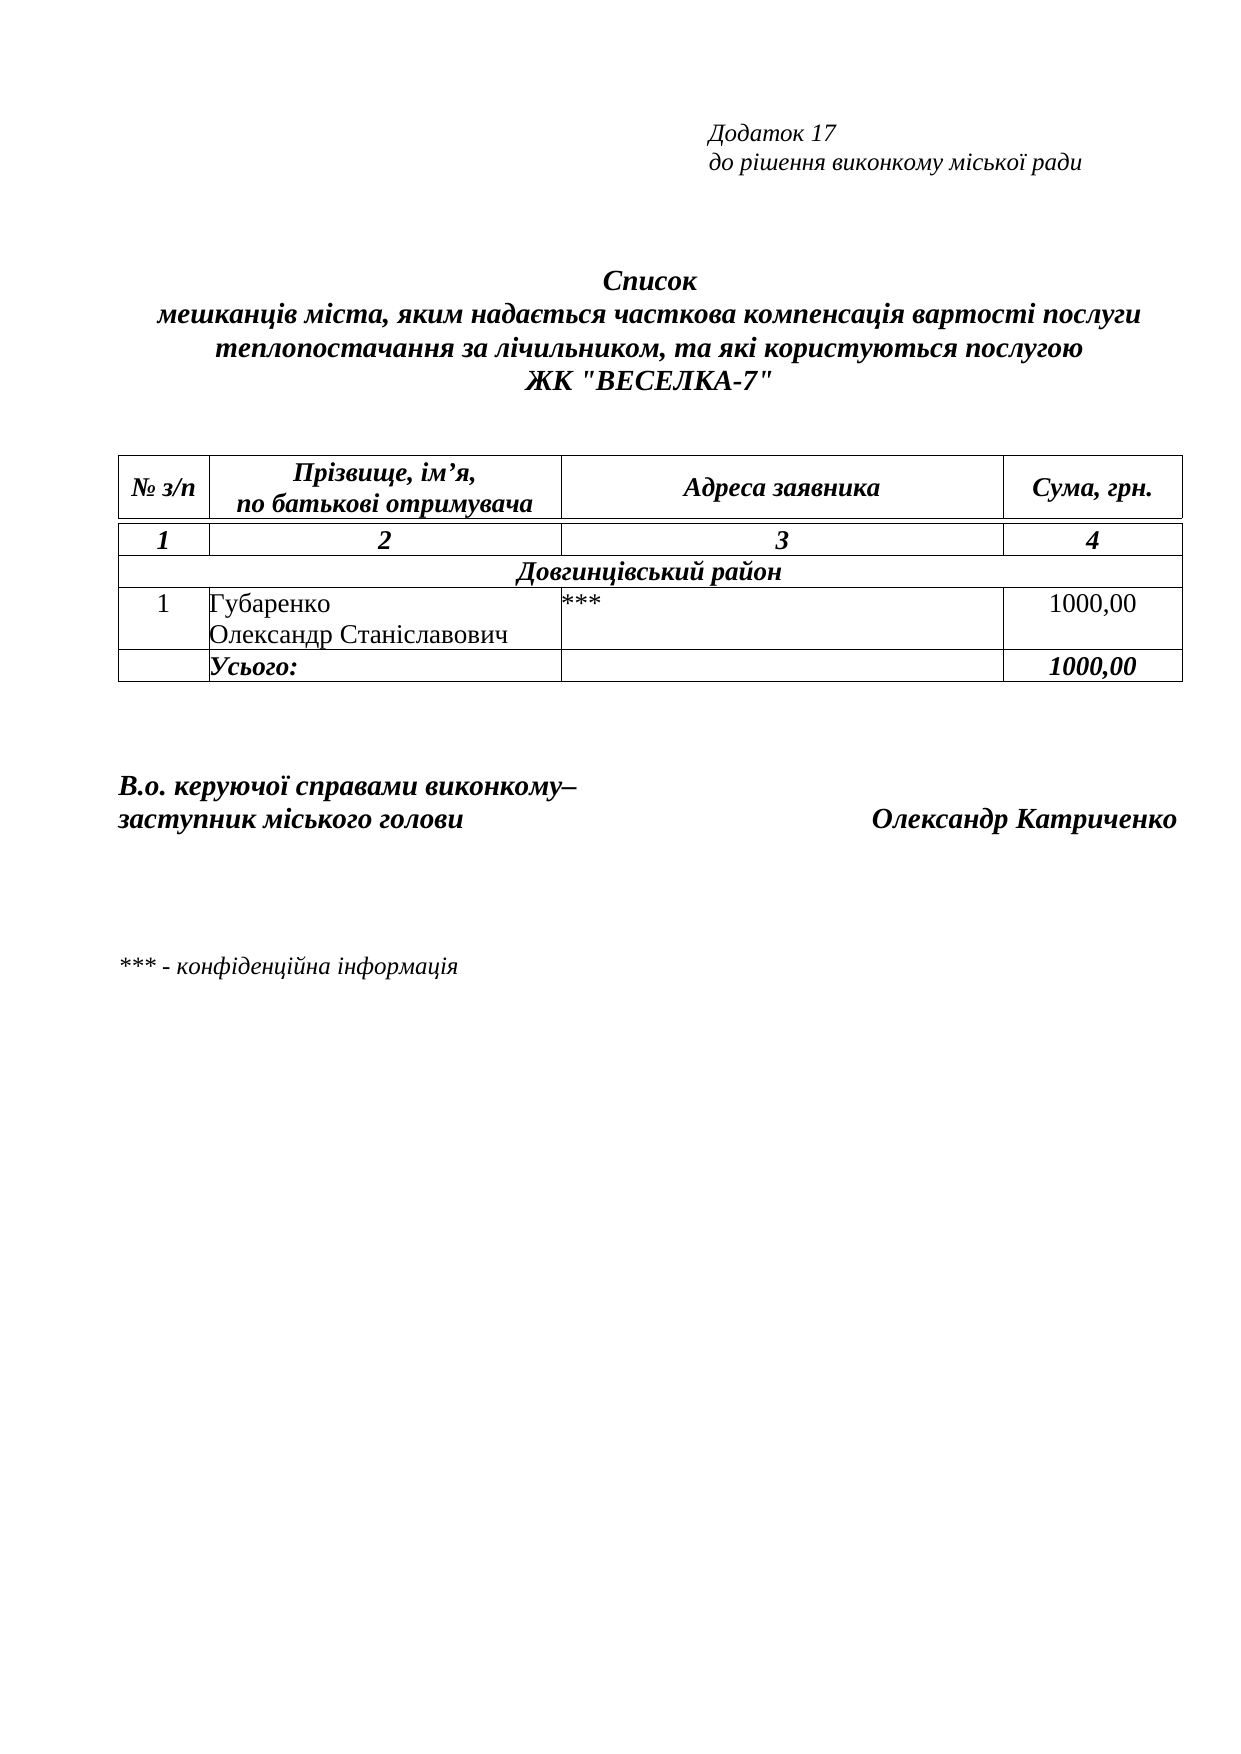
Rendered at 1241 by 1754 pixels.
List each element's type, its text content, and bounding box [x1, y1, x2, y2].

table_cell 1000,00 [1004, 650, 1182, 681]
table_cell 1000,00 [1004, 588, 1182, 649]
text заступник міського голови Олександр Катриченко [118, 801, 1181, 835]
table_header Сума, грн. [1004, 456, 1182, 518]
table_cell Губаренко Олександр Станіславович [210, 588, 561, 649]
table_cell Довгинцівський район [119, 556, 1182, 587]
table_header 3 [562, 524, 1003, 555]
table_header 1 [119, 524, 209, 555]
subtitle Список мешканців міста, яким надається часткова компенсація вартості послуги теплопостачання за лічильником, та які користуються послугою ЖК "ВЕСЕЛКА-7" [118, 263, 1181, 397]
text *** - конфіденційна інформація [118, 951, 1181, 980]
table_cell *** [562, 588, 1003, 649]
table_header № з/п [119, 456, 209, 518]
subtitle Додаток 17 до рішення виконкому міської ради [708, 118, 1181, 176]
table_cell Усього: [210, 650, 561, 681]
table_header 2 [210, 524, 561, 555]
text В.о. керуючої справами виконкому– [118, 768, 1181, 801]
table_header Прізвище, ім’я, по батькові отримувача [210, 456, 561, 518]
table_cell 1 [119, 588, 209, 649]
table_header 4 [1004, 524, 1182, 555]
table_cell [119, 650, 209, 681]
table_header Адреса заявника [562, 456, 1003, 518]
table_cell [562, 650, 1003, 681]
